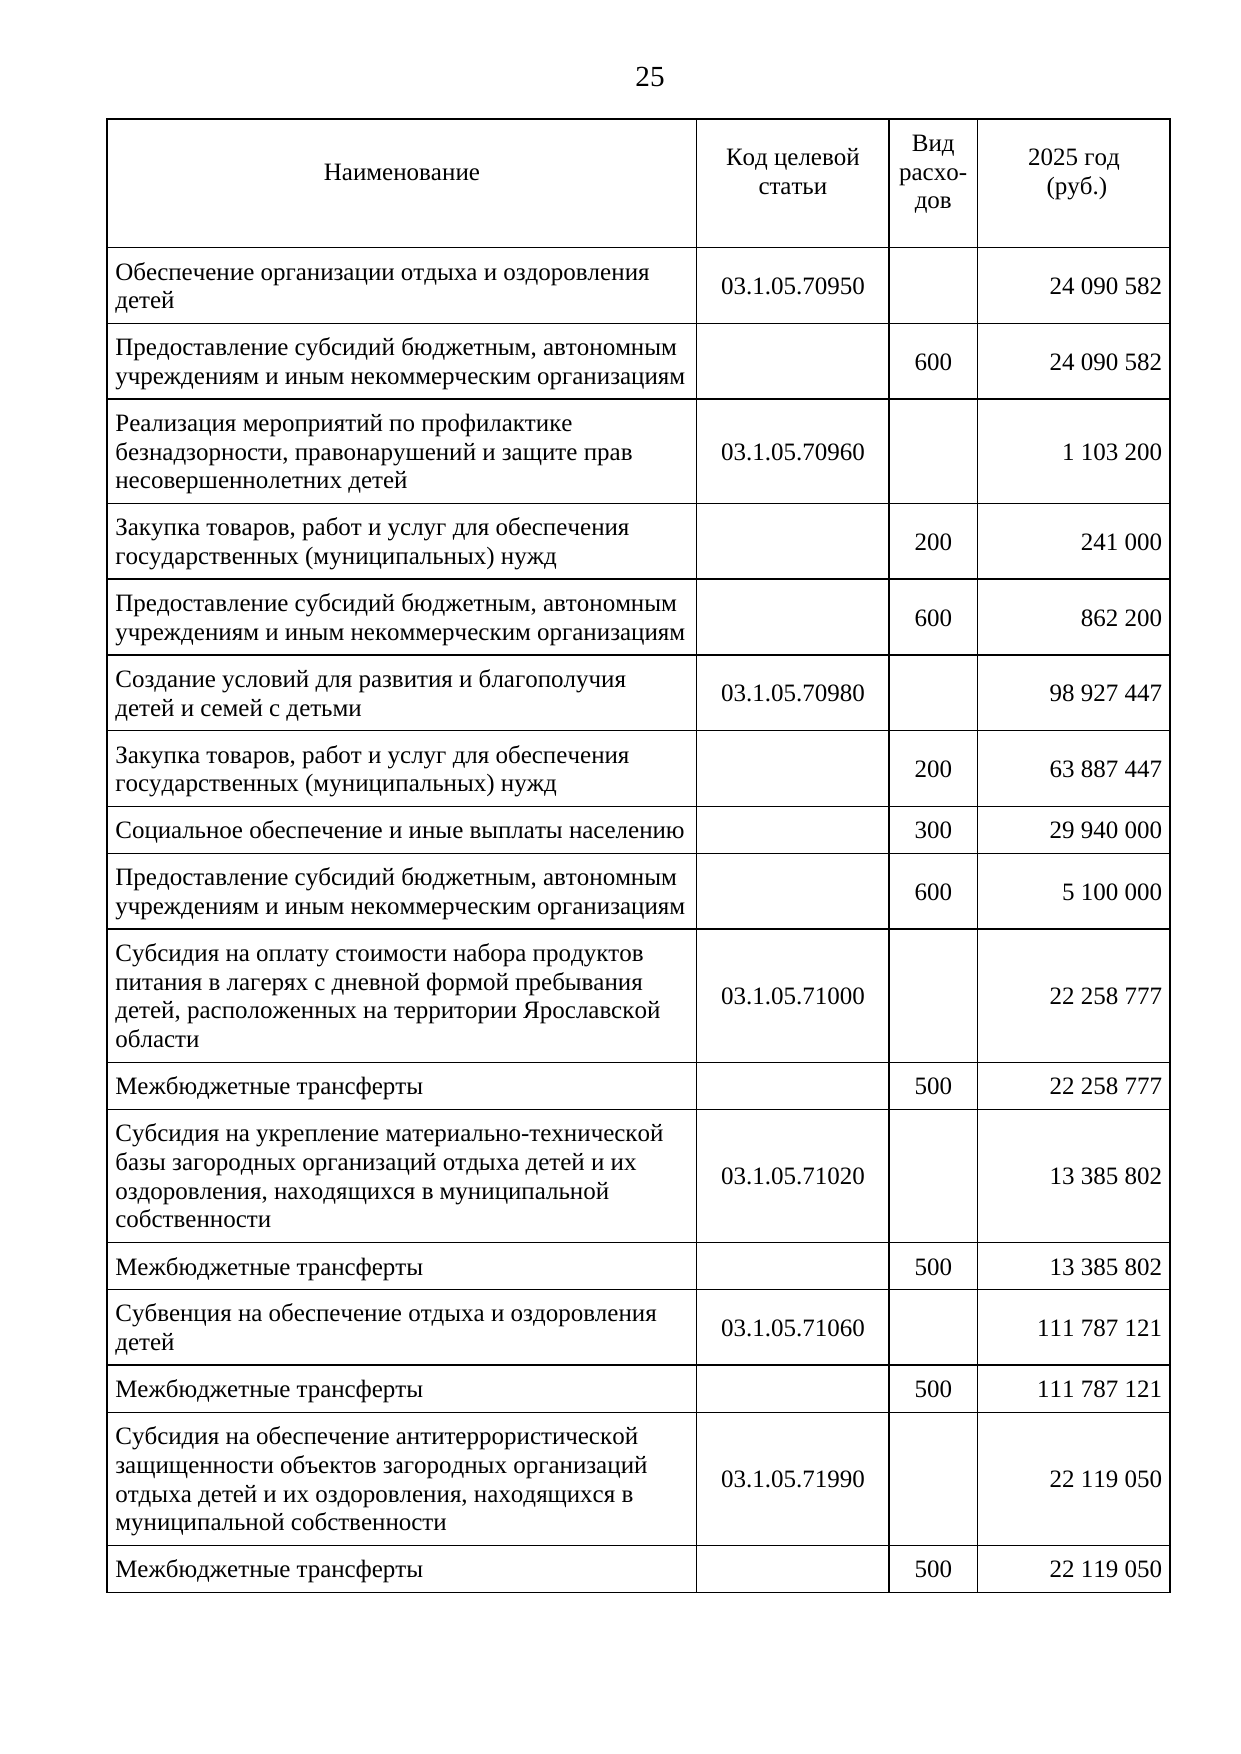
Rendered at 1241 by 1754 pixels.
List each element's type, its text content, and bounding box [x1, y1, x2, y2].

table_cell Межбюджетные трансферты [108, 1366, 696, 1411]
table_cell 03.1.05.71990 [697, 1413, 888, 1544]
table_cell [697, 1546, 888, 1592]
table_cell Закупка товаров, работ и услуг для обеспечения государственных (муниципальных) нужд [108, 731, 696, 806]
table_cell 111 787 121 [978, 1366, 1169, 1411]
table_cell [890, 1290, 977, 1364]
table_cell [697, 731, 888, 806]
table_cell 500 [890, 1243, 977, 1289]
table_header Наименование [108, 120, 696, 247]
table_cell [697, 504, 888, 578]
table_cell 600 [890, 580, 977, 654]
table_cell [890, 1110, 977, 1242]
table_cell 500 [890, 1366, 977, 1411]
table_header Вид расхо-дов [890, 120, 977, 247]
table_cell [890, 400, 977, 503]
table_cell Субсидия на оплату стоимости набора продуктов питания в лагерях с дневной формой пребывания детей, расположенных на территории Ярославской области [108, 930, 696, 1061]
table_cell 63 887 447 [978, 731, 1169, 806]
table_cell 600 [890, 854, 977, 928]
table_cell Предоставление субсидий бюджетным, автономным учреждениям и иным некоммерческим организациям [108, 324, 696, 398]
table_cell 111 787 121 [978, 1290, 1169, 1364]
table_cell 03.1.05.70960 [697, 400, 888, 503]
table_cell Предоставление субсидий бюджетным, автономным учреждениям и иным некоммерческим организациям [108, 580, 696, 654]
table_cell 5 100 000 [978, 854, 1169, 928]
table_cell Субсидия на обеспечение антитеррористической защищенности объектов загородных организаций отдыха детей и их оздоровления, находящихся в муниципальной собственности [108, 1413, 696, 1544]
table_cell 600 [890, 324, 977, 398]
table_cell Межбюджетные трансферты [108, 1063, 696, 1108]
table_header 2025 год (руб.) [978, 120, 1169, 247]
table_cell [697, 807, 888, 852]
table_cell Субвенция на обеспечение отдыха и оздоровления детей [108, 1290, 696, 1364]
table_cell [890, 248, 977, 322]
table_cell 13 385 802 [978, 1110, 1169, 1242]
table_cell 22 119 050 [978, 1413, 1169, 1544]
table_cell Закупка товаров, работ и услуг для обеспечения государственных (муниципальных) нужд [108, 504, 696, 578]
table_cell [890, 656, 977, 730]
table_cell Обеспечение организации отдыха и оздоровления детей [108, 248, 696, 322]
table_cell 200 [890, 504, 977, 578]
table_cell Межбюджетные трансферты [108, 1546, 696, 1592]
table_cell [697, 324, 888, 398]
table_cell 03.1.05.71060 [697, 1290, 888, 1364]
table_cell 13 385 802 [978, 1243, 1169, 1289]
table_cell 300 [890, 807, 977, 852]
table_cell 24 090 582 [978, 324, 1169, 398]
table_cell [697, 1063, 888, 1108]
table_cell 22 258 777 [978, 1063, 1169, 1108]
table_cell 500 [890, 1063, 977, 1108]
table_cell [697, 1366, 888, 1411]
table_cell [697, 580, 888, 654]
table_cell 03.1.05.70980 [697, 656, 888, 730]
table_cell 98 927 447 [978, 656, 1169, 730]
table_cell 1 103 200 [978, 400, 1169, 503]
table_cell 24 090 582 [978, 248, 1169, 322]
table_cell 22 119 050 [978, 1546, 1169, 1592]
table_cell [890, 1413, 977, 1544]
table_cell 03.1.05.71000 [697, 930, 888, 1061]
table_cell [697, 854, 888, 928]
table_cell 241 000 [978, 504, 1169, 578]
table_cell 200 [890, 731, 977, 806]
table_cell 862 200 [978, 580, 1169, 654]
table_cell Субсидия на укрепление материально-технической базы загородных организаций отдыха детей и их оздоровления, находящихся в муниципальной собственности [108, 1110, 696, 1242]
table_cell 500 [890, 1546, 977, 1592]
table_cell Реализация мероприятий по профилактике безнадзорности, правонарушений и защите прав несовершеннолетних детей [108, 400, 696, 503]
table_cell Межбюджетные трансферты [108, 1243, 696, 1289]
table_cell Создание условий для развития и благополучия детей и семей с детьми [108, 656, 696, 730]
table_header Код целевой статьи [697, 120, 888, 247]
table_cell 22 258 777 [978, 930, 1169, 1061]
table_cell [890, 930, 977, 1061]
table_cell 03.1.05.70950 [697, 248, 888, 322]
table_cell 29 940 000 [978, 807, 1169, 852]
table_cell 03.1.05.71020 [697, 1110, 888, 1242]
table_cell [697, 1243, 888, 1289]
table_cell Социальное обеспечение и иные выплаты населению [108, 807, 696, 852]
table_cell Предоставление субсидий бюджетным, автономным учреждениям и иным некоммерческим организациям [108, 854, 696, 928]
